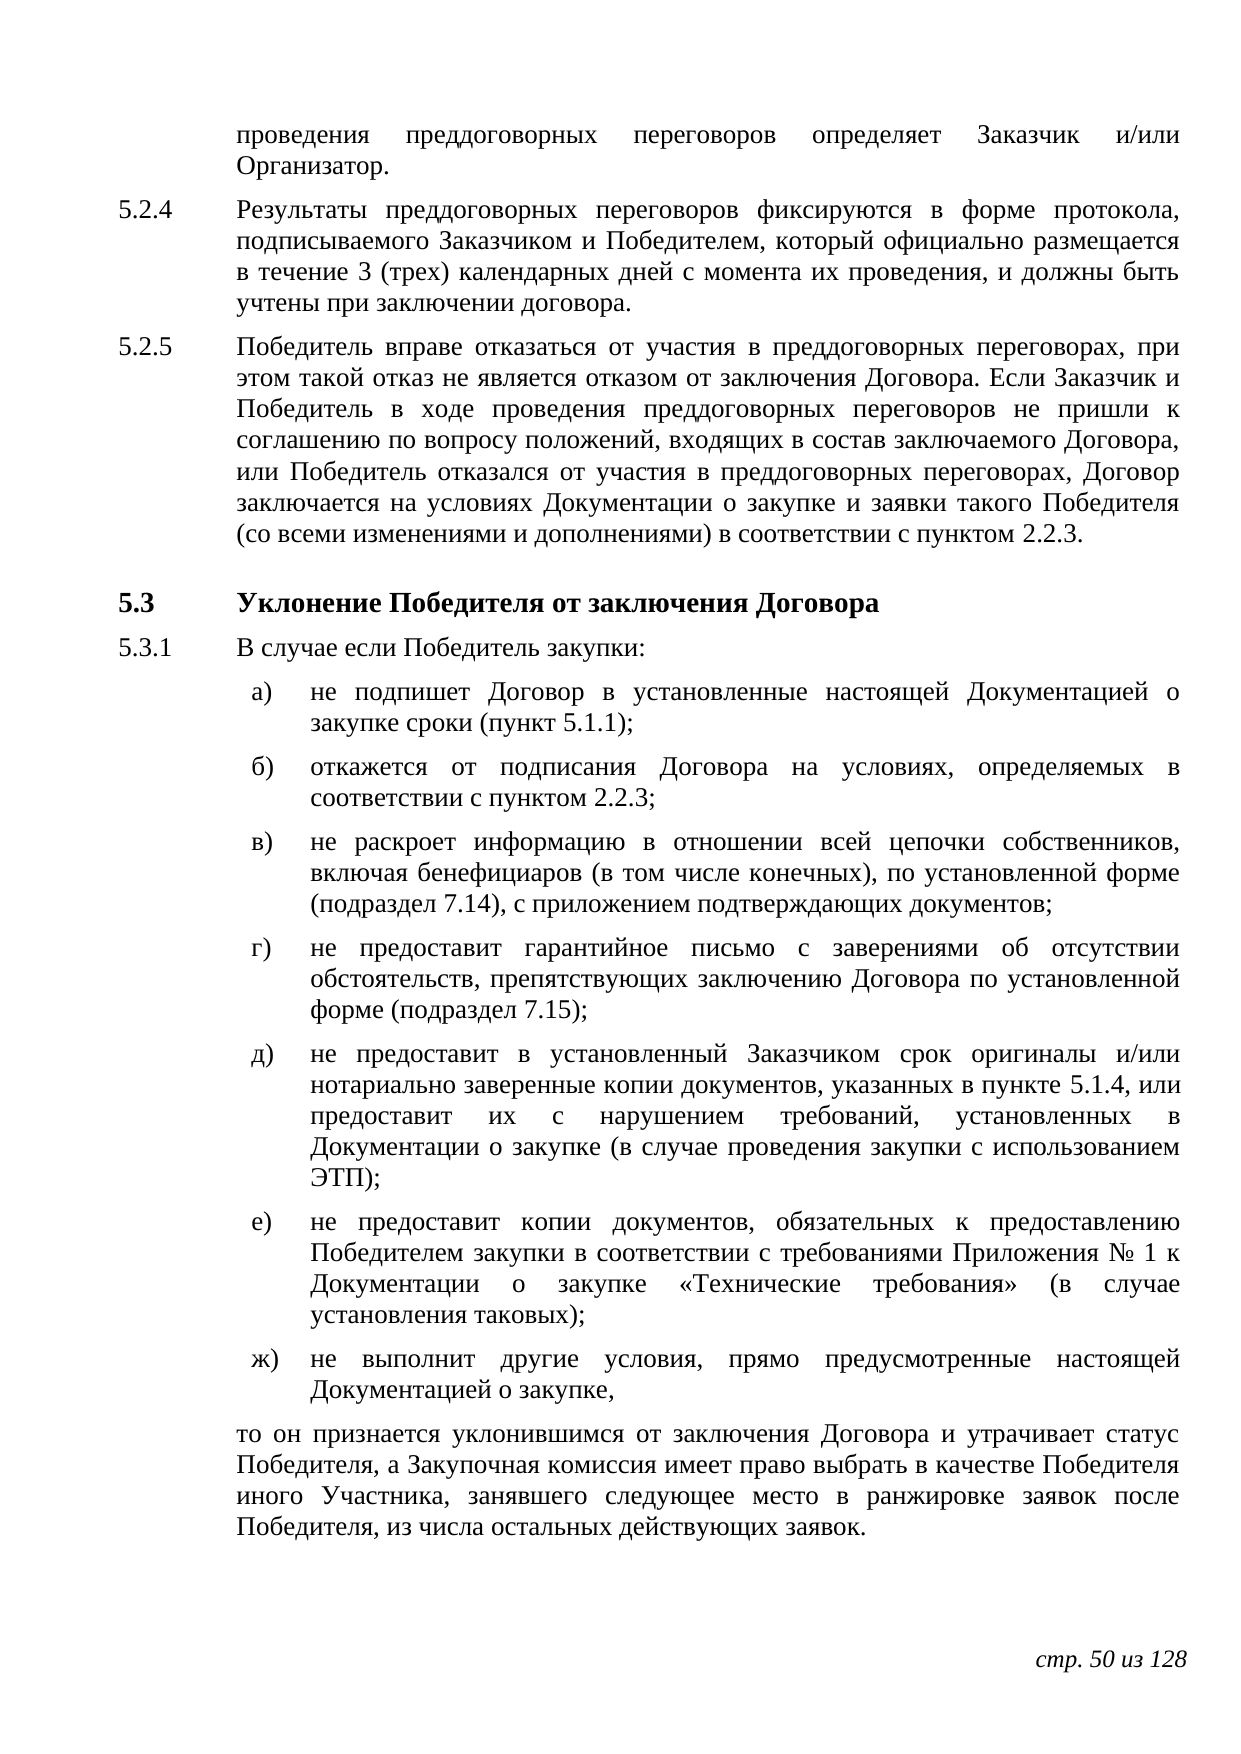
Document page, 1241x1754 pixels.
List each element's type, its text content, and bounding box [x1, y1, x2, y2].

text Результаты преддоговорных переговоров фиксируются в форме протокола, подписываемого Заказчиком и Победителем, который официально размещается в течение 3 (трех) календарных дней с момента их проведения, и должны быть учтены при заключении договора. [118, 193, 1181, 317]
text не подпишет Договор в установленные настоящей Документацией о закупке сроки (пункт 5.1.1); [251, 675, 1181, 737]
text не раскроет информацию в отношении всей цепочки собственников, включая бенефициаров (в том числе конечных), по установленной форме (подраздел 7.14), с приложением подтверждающих документов; [251, 825, 1181, 918]
subtitle Уклонение Победителя от заключения Договора [118, 586, 1181, 619]
text не предоставит гарантийное письмо с заверениями об отсутствии обстоятельств, препятствующих заключению Договора по установленной форме (подраздел 7.15); [251, 931, 1181, 1024]
text то он признается уклонившимся от заключения Договора и утрачивает статус Победителя, а Закупочная комиссия имеет право выбрать в качестве Победителя иного Участника, занявшего следующее место в ранжировке заявок после Победителя, из числа остальных действующих заявок. [236, 1417, 1181, 1541]
text Победитель вправе отказаться от участия в преддоговорных переговорах, при этом такой отказ не является отказом от заключения Договора. Если Заказчик и Победитель в ходе проведения преддоговорных переговоров не пришли к соглашению по вопросу положений, входящих в состав заключаемого Договора, или Победитель отказался от участия в преддоговорных переговорах, Договор заключается на условиях Документации о закупке и заявки такого Победителя (со всеми изменениями и дополнениями) в соответствии с пунктом 2.2.3. [118, 330, 1181, 548]
text не предоставит копии документов, обязательных к предоставлению Победителем закупки в соответствии с требованиями Приложения № 1 к Документации о закупке «Технические требования» (в случае установления таковых); [251, 1205, 1181, 1329]
text откажется от подписания Договора на условиях, определяемых в соответствии с пунктом 2.2.3; [251, 750, 1181, 812]
text В случае если Победитель закупки: [118, 632, 1181, 663]
text не выполнит другие условия, прямо предусмотренные настоящей Документацией о закупке, [251, 1342, 1181, 1404]
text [118, 118, 1181, 180]
text не предоставит в установленный Заказчиком срок оригиналы и/или нотариально заверенные копии документов, указанных в пункте 5.1.4, или предоставит их с нарушением требований, установленных в Документации о закупке (в случае проведения закупки с использованием ЭТП); [251, 1037, 1181, 1192]
